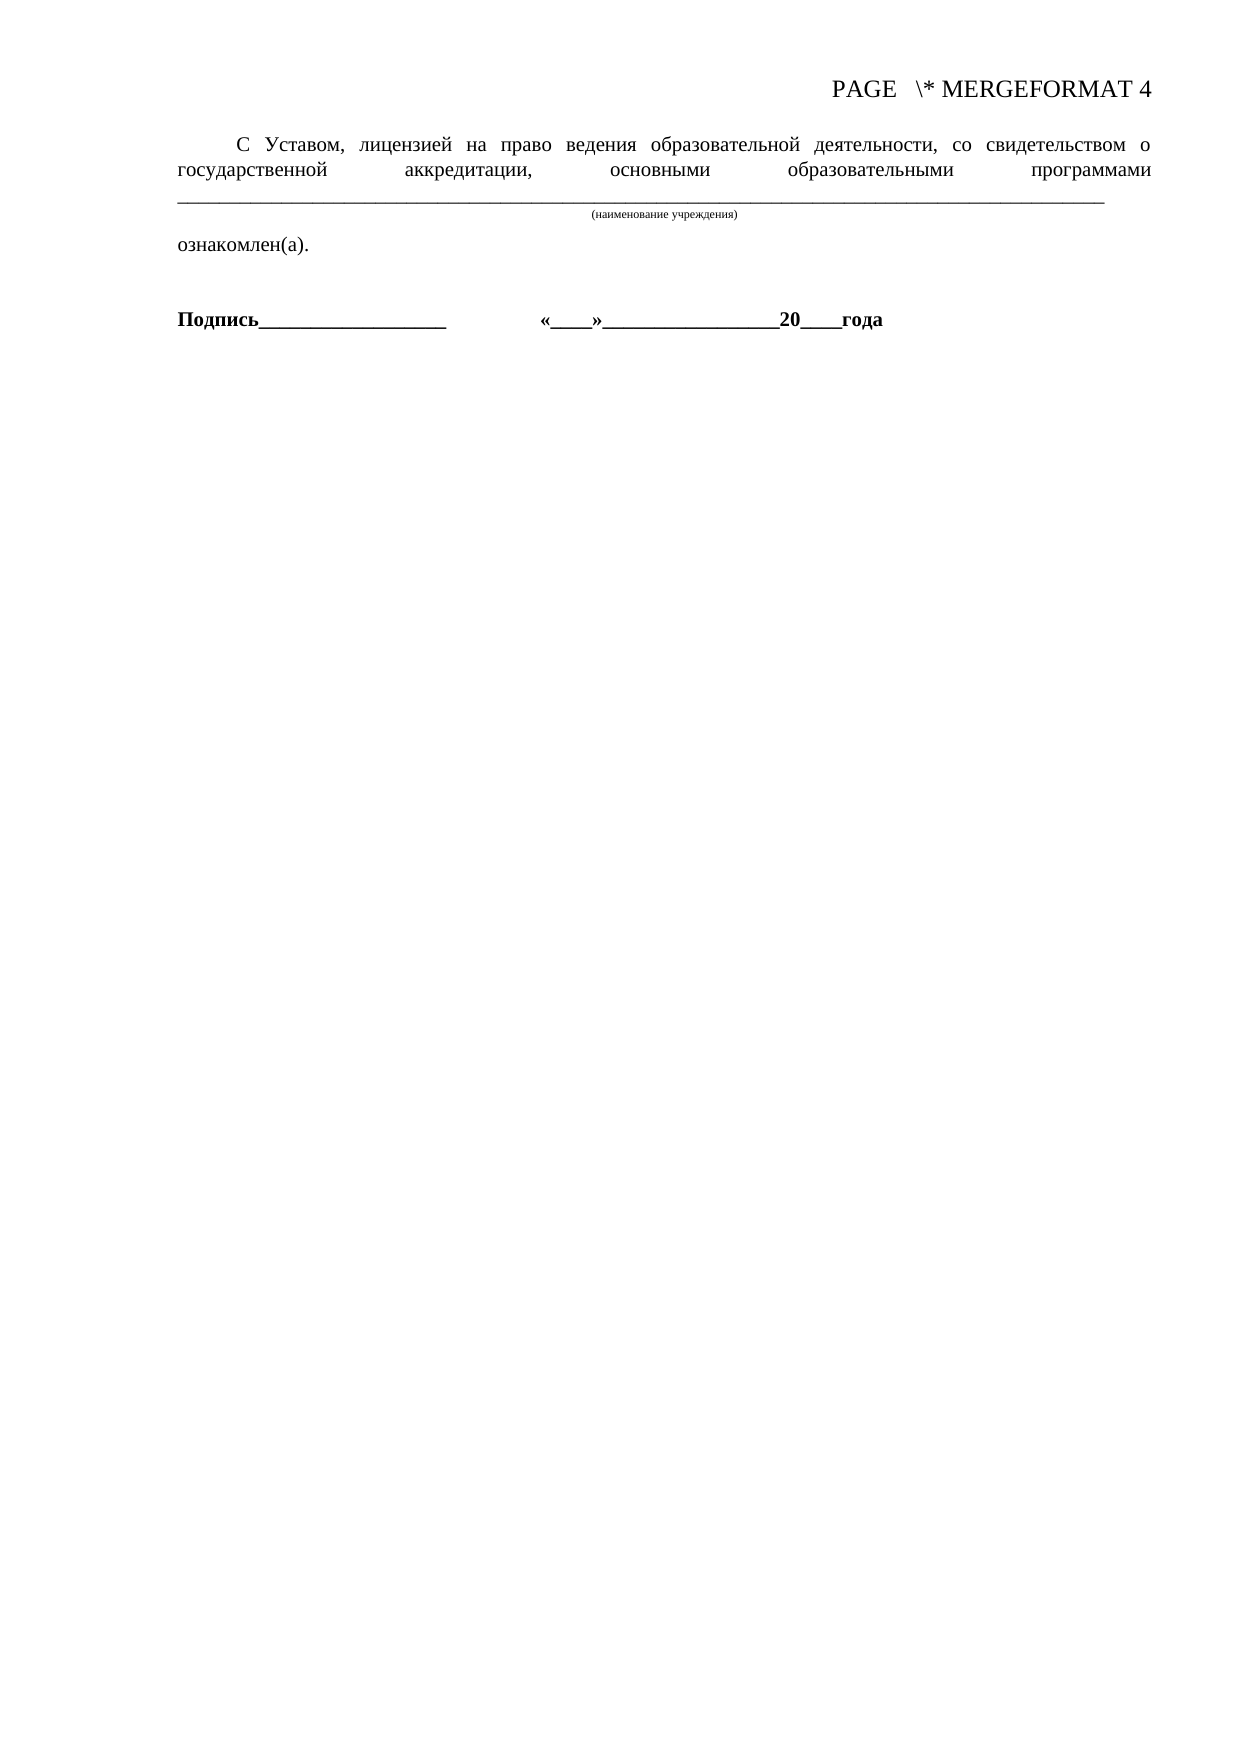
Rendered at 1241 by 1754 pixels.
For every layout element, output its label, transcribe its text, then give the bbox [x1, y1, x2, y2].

text (наименование учреждения) [177, 206, 1152, 231]
text Подпись__________________ «____»_________________20____года [177, 306, 1152, 331]
text С Уставом, лицензией на право ведения образовательной деятельности, со свидетельством о государственной аккредитации, основными образовательными программами _________________________________________________________________________________________ [177, 131, 1152, 206]
text ознакомлен(а). [177, 231, 1152, 256]
